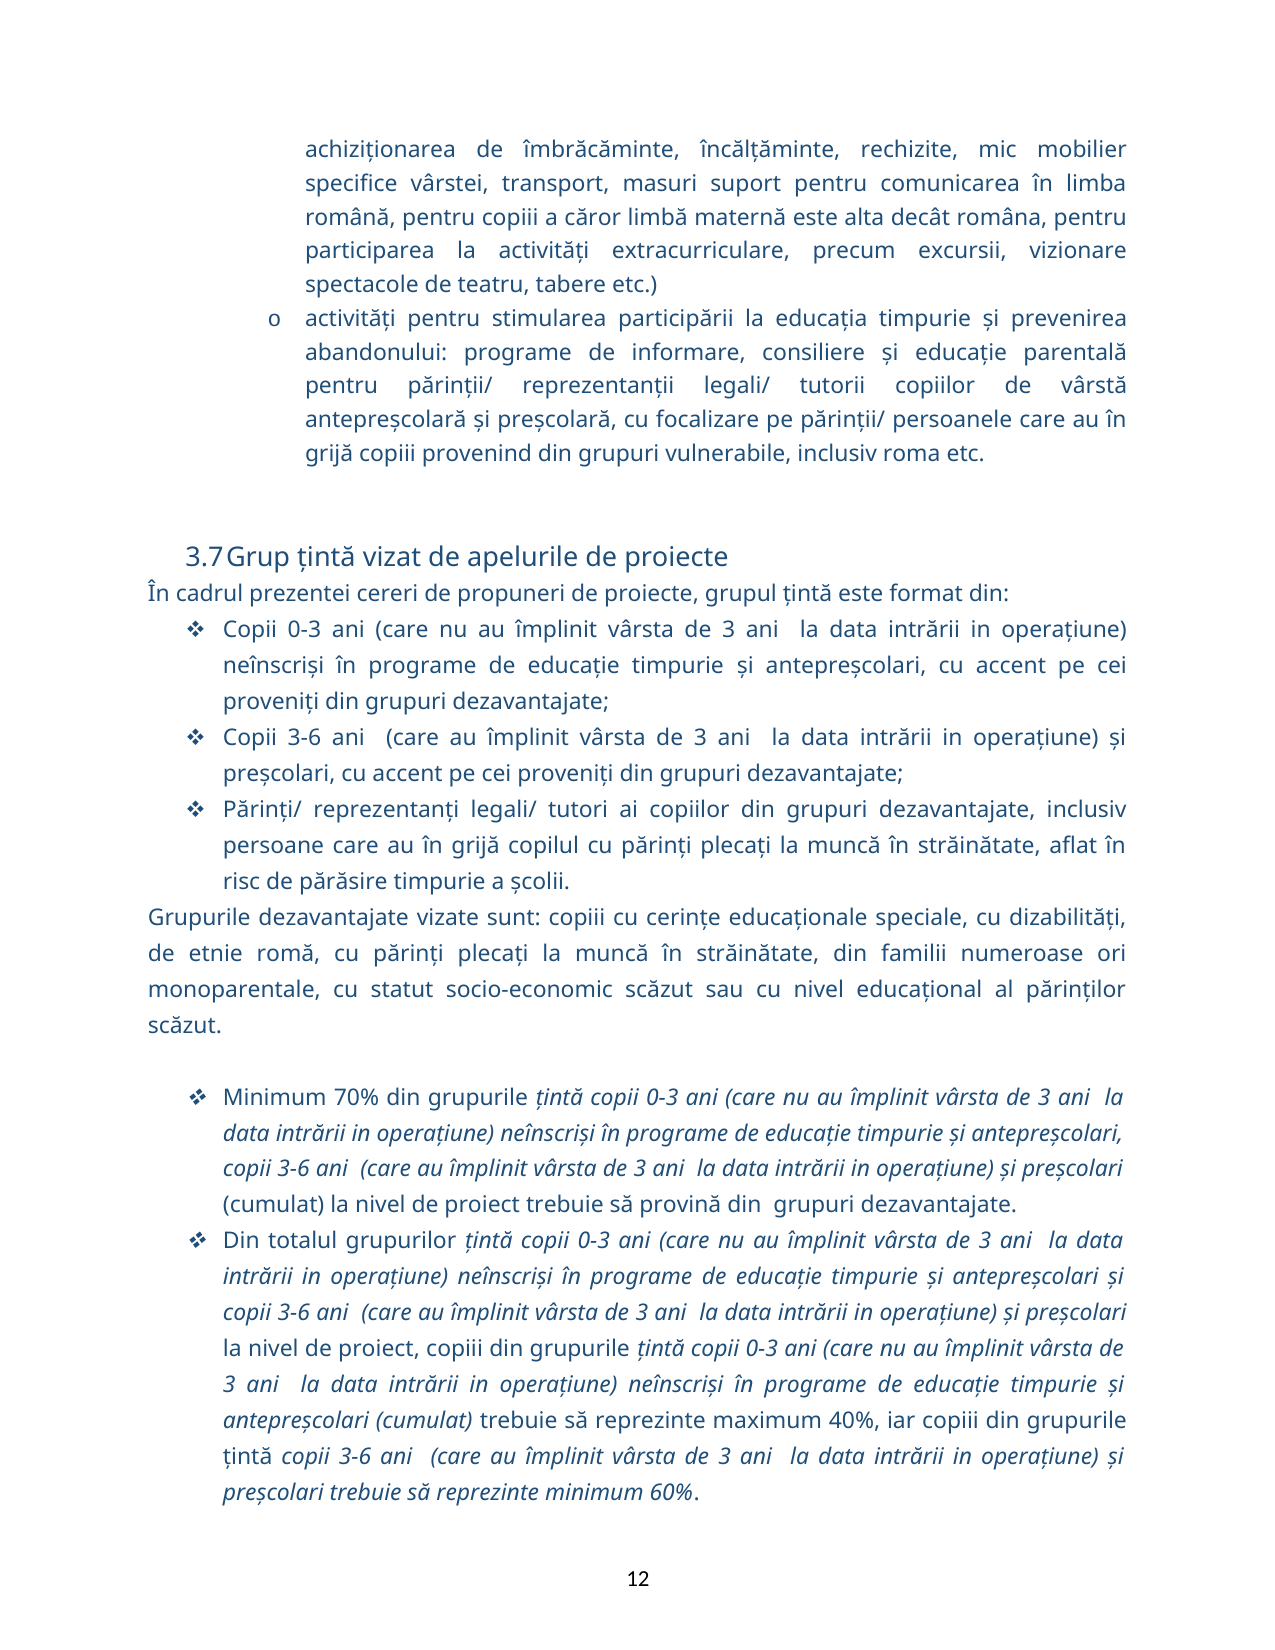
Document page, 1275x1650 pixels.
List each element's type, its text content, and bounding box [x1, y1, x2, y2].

text Grupurile dezavantajate vizate sunt: copiii cu cerințe educaționale speciale, cu dizabilități, de etnie romă, cu părinți plecați la muncă în străinătate, din familii numeroase ori monoparentale, cu statut socio-economic scăzut sau cu nivel educațional al părinților scăzut. [148, 901, 1127, 1040]
list Din totalul grupurilor țintă copii 0-3 ani (care nu au împlinit vârsta de 3 ani la data intrării in operațiune) neînscriși în programe de educație timpurie și antepreșcolari și copii 3-6 ani (care au împlinit vârsta de 3 ani la data intrării in operațiune) și preșcolari la nivel de proiect, copiii din grupurile țintă copii 0-3 ani (care nu au împlinit vârsta de 3 ani la data intrării in operațiune) neînscriși în programe de educație timpurie și antepreșcolari (cumulat) trebuie să reprezinte maximum 40%, iar copiii din grupurile țintă copii 3-6 ani (care au împlinit vârsta de 3 ani la data intrării in operațiune) și preșcolari trebuie să reprezinte minimum 60%. [185, 1224, 1127, 1507]
list Copii 3-6 ani (care au împlinit vârsta de 3 ani la data intrării in operațiune) și preșcolari, cu accent pe cei proveniți din grupuri dezavantajate; [185, 721, 1127, 788]
list Copii 0-3 ani (care nu au împlinit vârsta de 3 ani la data intrării in operațiune) neînscriși în programe de educație timpurie și antepreșcolari, cu accent pe cei proveniți din grupuri dezavantajate; [185, 613, 1127, 716]
subtitle Grup țintă vizat de apelurile de proiecte [185, 538, 1127, 574]
text În cadrul prezentei cereri de propuneri de proiecte, grupul țintă este format din: [148, 577, 1127, 609]
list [267, 133, 1127, 299]
list Părinți/ reprezentanți legali/ tutori ai copiilor din grupuri dezavantajate, inclusiv persoane care au în grijă copilul cu părinți plecați la muncă în străinătate, aflat în risc de părăsire timpurie a școlii. [185, 793, 1127, 896]
list Minimum 70% din grupurile țintă copii 0-3 ani (care nu au împlinit vârsta de 3 ani la data intrării in operațiune) neînscriși în programe de educație timpurie și antepreșcolari, copii 3-6 ani (care au împlinit vârsta de 3 ani la data intrării in operațiune) și preșcolari (cumulat) la nivel de proiect trebuie să provină din grupuri dezavantajate. [185, 1081, 1127, 1219]
list activități pentru stimularea participării la educația timpurie și prevenirea abandonului: programe de informare, consiliere și educație parentală pentru părinții/ reprezentanții legali/ tutorii copiilor de vârstă antepreșcolară și preșcolară, cu focalizare pe părinții/ persoanele care au în grijă copiii provenind din grupuri vulnerabile, inclusiv roma etc. [267, 302, 1127, 468]
